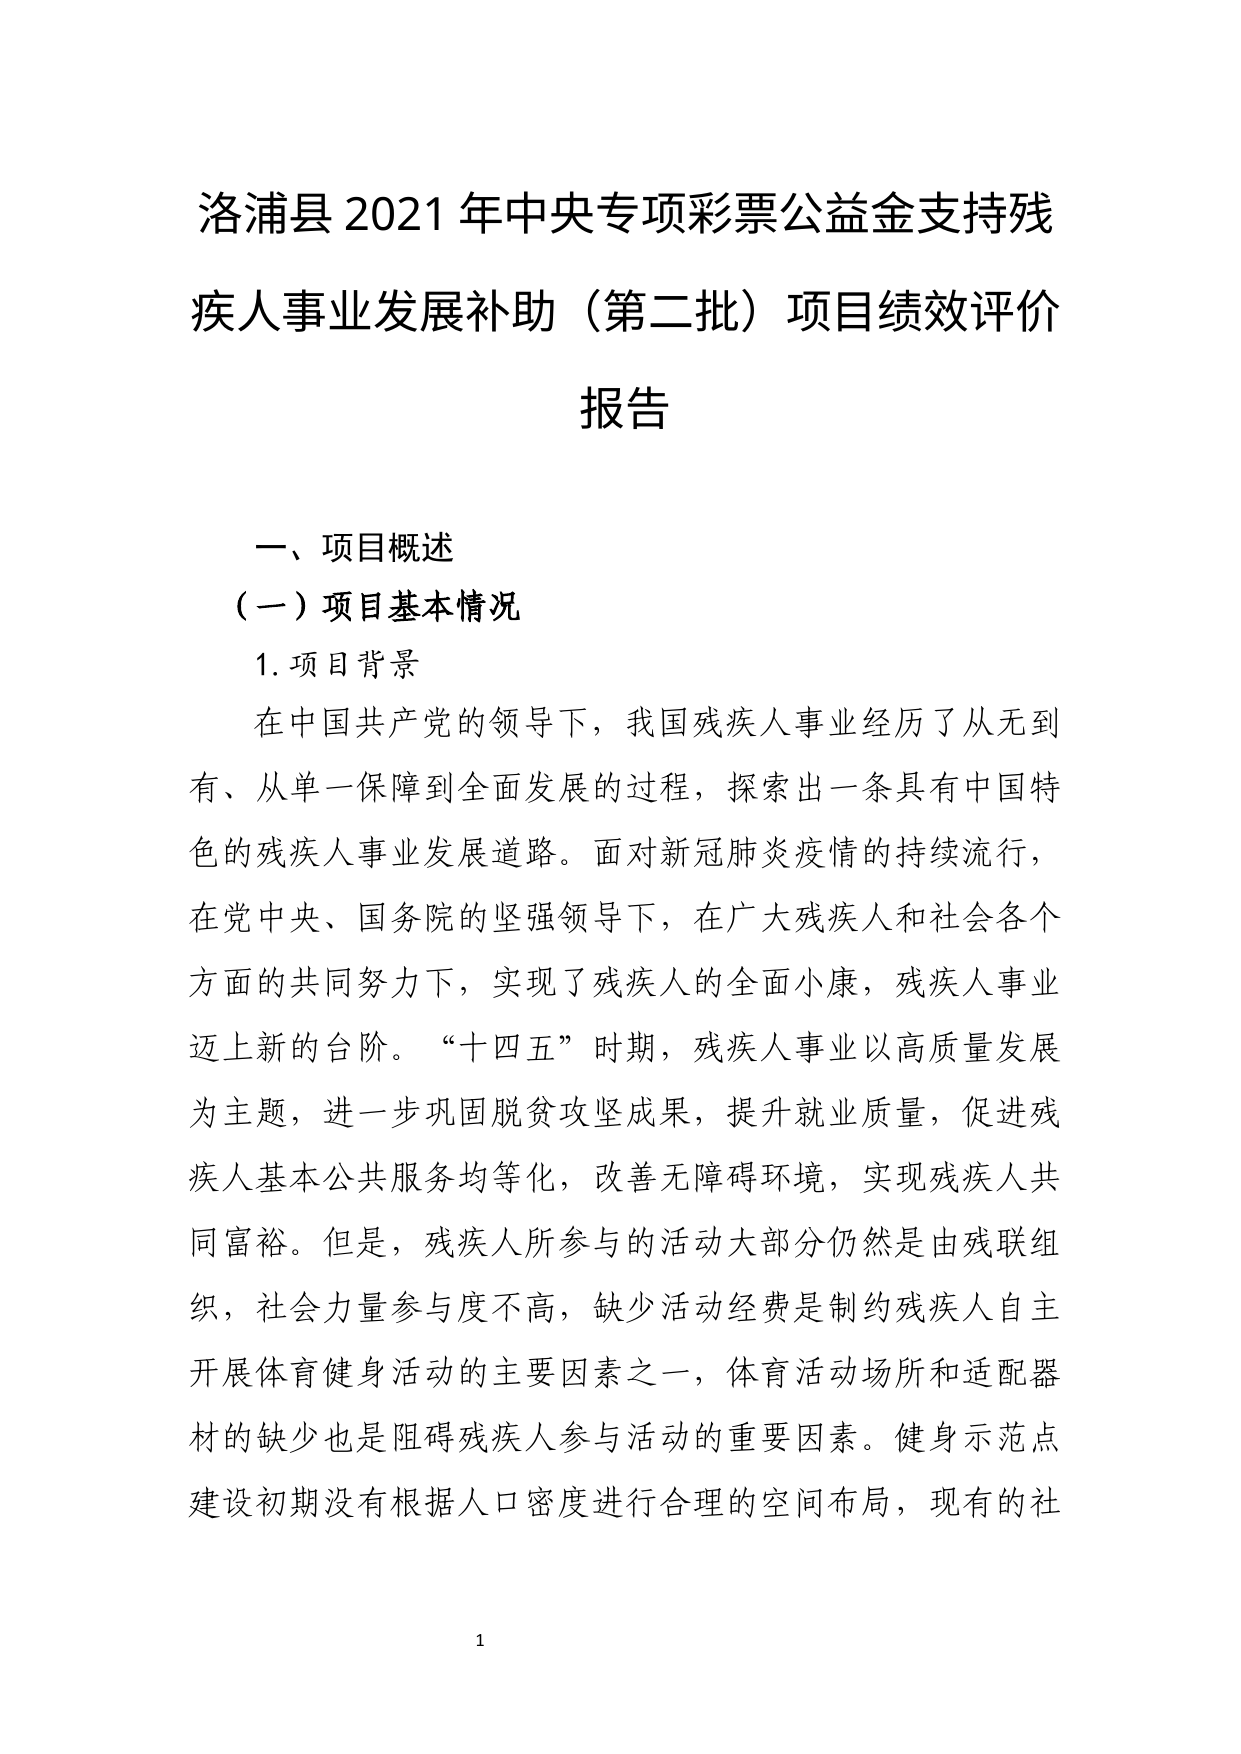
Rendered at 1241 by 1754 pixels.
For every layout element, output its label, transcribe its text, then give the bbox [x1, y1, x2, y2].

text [187, 688, 1063, 1533]
text 洛浦县2021年中央专项彩票公益金支持残疾人事业发展补助（第二批）项目绩效评价报告 [187, 162, 1063, 454]
list （一）项目基本情况 [187, 571, 1063, 629]
text 一、项目概述 [187, 513, 1063, 571]
list 1.项目背景 [187, 629, 1063, 688]
